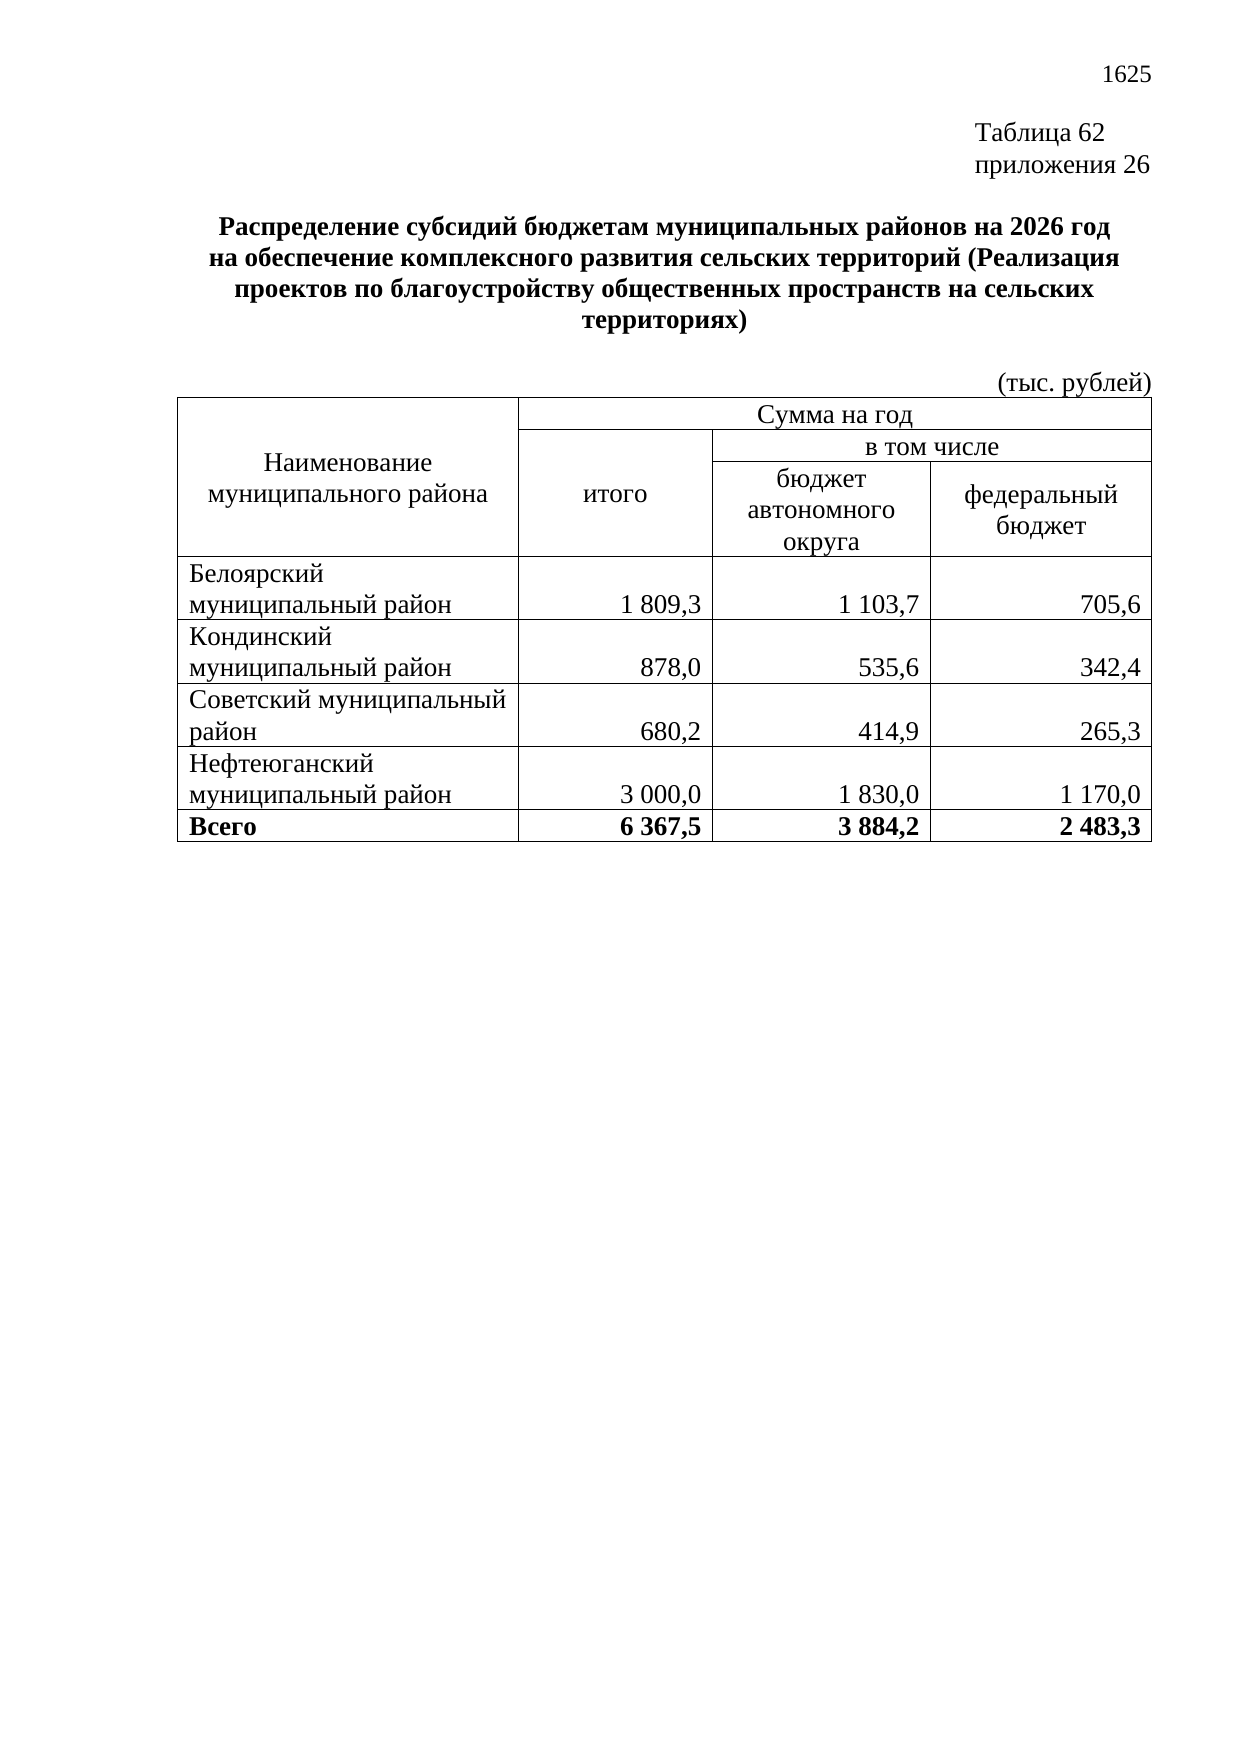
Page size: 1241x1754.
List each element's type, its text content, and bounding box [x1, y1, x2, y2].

table_cell 414,9 [713, 684, 930, 746]
table_cell Нефтеюганский муниципальный район [178, 747, 518, 809]
table_cell 342,4 [931, 620, 1151, 682]
table_cell Всего [178, 810, 518, 841]
table_cell 680,2 [519, 684, 712, 746]
table_cell 265,3 [931, 684, 1151, 746]
table_cell 6 367,5 [519, 810, 712, 841]
text (тыс. рублей) [177, 366, 1152, 397]
table_cell 878,0 [519, 620, 712, 682]
table_cell Кондинский муниципальный район [178, 620, 518, 682]
table_cell 3 884,2 [713, 810, 930, 841]
table_cell Белоярский муниципальный район [178, 557, 518, 619]
text Таблица 62 [974, 117, 1152, 148]
table_cell Советский муниципальный район [178, 684, 518, 746]
table_cell 1 809,3 [519, 557, 712, 619]
table_header Сумма на год [519, 398, 1151, 429]
text на обеспечение комплексного развития сельских территорий (Реализация проектов по благоустройству общественных пространств на сельских территориях) [177, 241, 1152, 334]
table_cell 705,6 [931, 557, 1151, 619]
table_cell итого [519, 430, 712, 556]
table_cell 1 830,0 [713, 747, 930, 809]
table_cell 3 000,0 [519, 747, 712, 809]
table_cell бюджет автономного округа [713, 462, 930, 556]
text Распределение субсидий бюджетам муниципальных районов на 2026 год [177, 210, 1152, 241]
text приложения 26 [974, 148, 1152, 179]
table_header Наименование муниципального района [178, 398, 518, 556]
table_cell федеральный бюджет [931, 462, 1151, 556]
table_cell 1 103,7 [713, 557, 930, 619]
table_cell 2 483,3 [931, 810, 1151, 841]
table_cell 1 170,0 [931, 747, 1151, 809]
table_cell в том числе [713, 430, 1151, 461]
table_cell 535,6 [713, 620, 930, 682]
